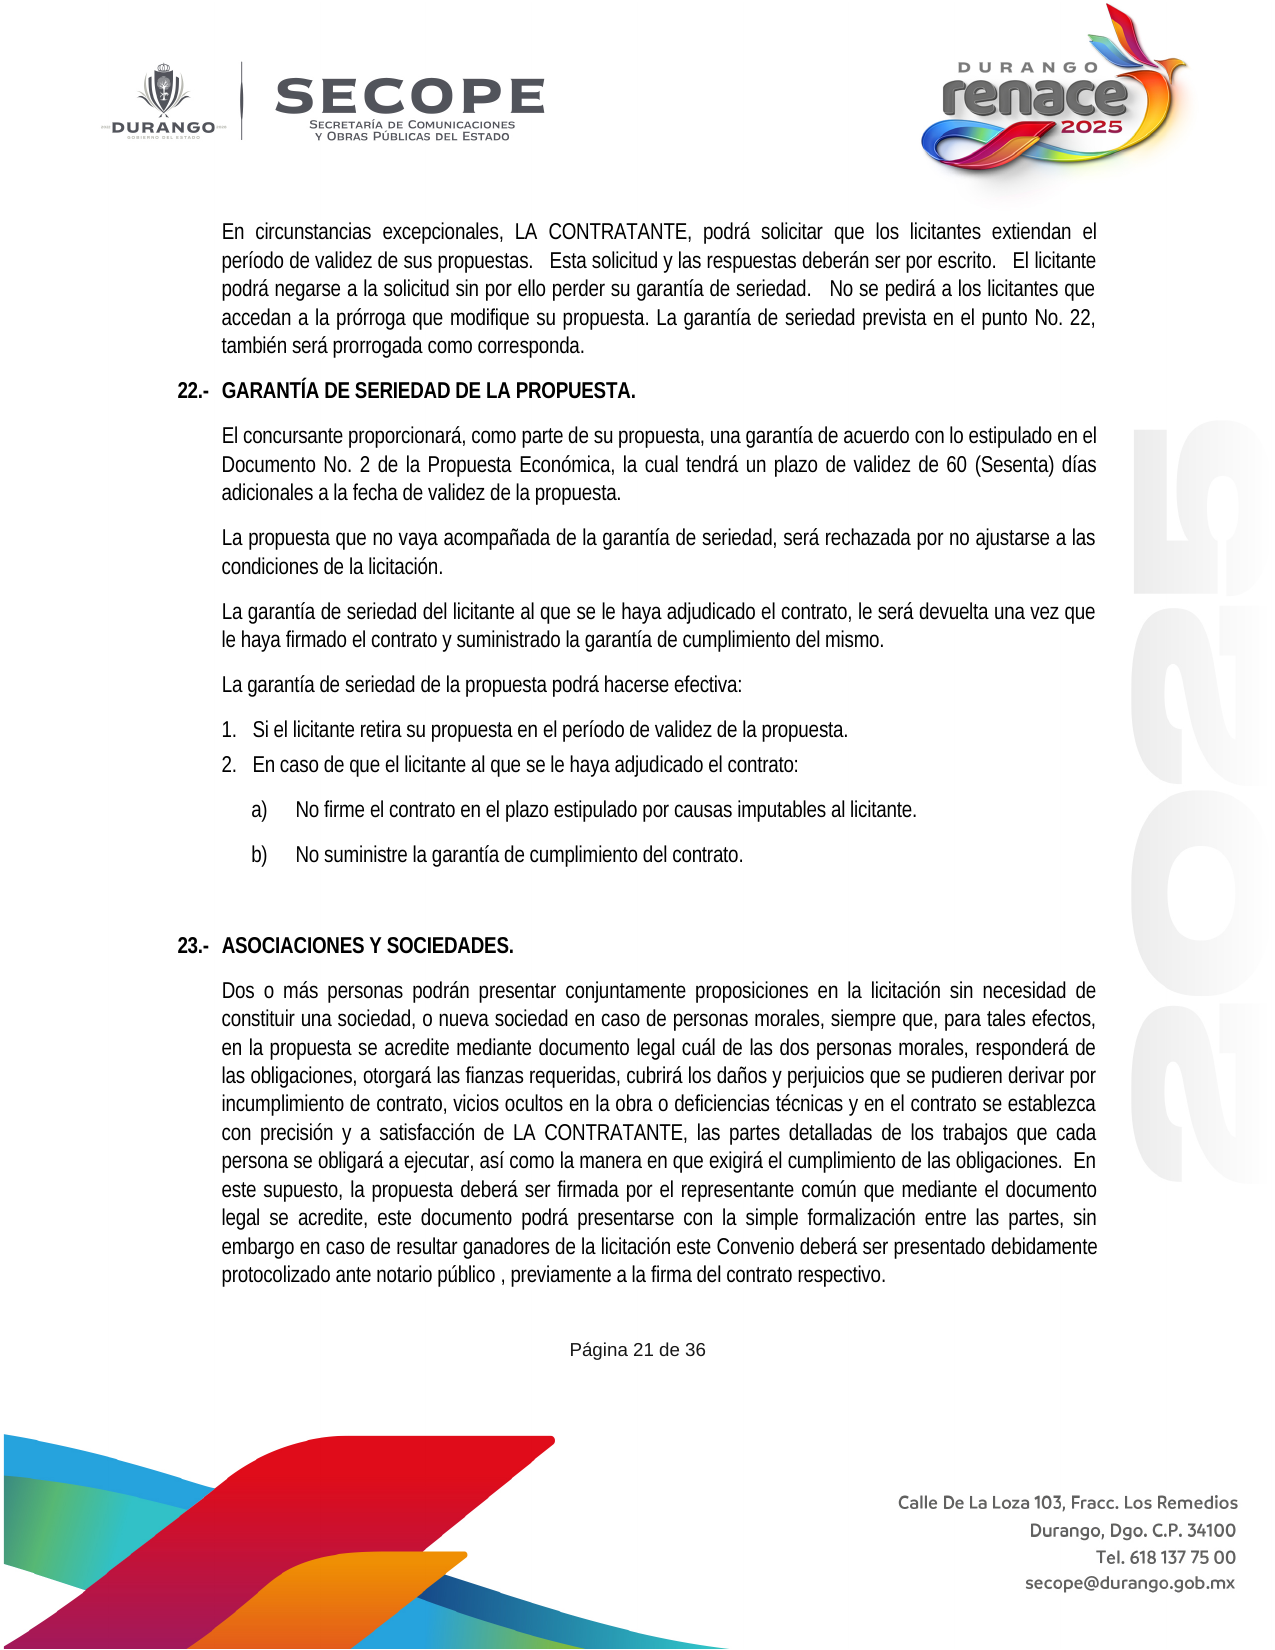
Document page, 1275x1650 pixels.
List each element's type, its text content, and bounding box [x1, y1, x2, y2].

list En caso de que el licitante al que se le haya adjudicado el contrato: [221, 751, 1098, 777]
list No firme el contrato en el plazo estipulado por causas imputables al licitante. [251, 796, 1098, 823]
text 22.- GARANTÍA DE SERIEDAD DE LA PROPUESTA. [177, 377, 1098, 403]
list Si el licitante retira su propuesta en el período de validez de la propuesta. [221, 716, 1098, 743]
text Dos o más personas podrán presentar conjuntamente proposiciones en la licitación sin necesidad de constituir una sociedad, o nueva sociedad en caso de personas morales, siempre que, para tales efectos, en la propuesta se acredite mediante documento legal cuál de las dos personas morales, responderá de las obligaciones, otorgará las fianzas requeridas, cubrirá los daños y perjuicios que se pudieren derivar por incumplimiento de contrato, vicios ocultos en la obra o deficiencias técnicas y en el contrato se establezca con precisión y a satisfacción de LA CONTRATANTE, las partes detalladas de los trabajos que cada persona se obligará a ejecutar, así como la manera en que exigirá el cumplimiento de las obligaciones. En este supuesto, la propuesta deberá ser firmada por el representante común que mediante el documento legal se acredite, este documento podrá presentarse con la simple formalización entre las partes, sin embargo en caso de resultar ganadores de la licitación este Convenio deberá ser presentado debidamente protocolizado ante notario público , previamente a la firma del contrato respectivo. [221, 977, 1098, 1287]
text La garantía de seriedad de la propuesta podrá hacerse efectiva: [221, 671, 1098, 698]
list No suministre la garantía de cumplimiento del contrato. [251, 841, 1098, 868]
text El concursante proporcionará, como parte de su propuesta, una garantía de acuerdo con lo estipulado en el Documento No. 2 de la Propuesta Económica, la cual tendrá un plazo de validez de 60 (Sesenta) días adicionales a la fecha de validez de la propuesta. [221, 422, 1098, 506]
text En circunstancias excepcionales, LA CONTRATANTE, podrá solicitar que los licitantes extiendan el período de validez de sus propuestas. Esta solicitud y las respuestas deberán ser por escrito. El licitante podrá negarse a la solicitud sin por ello perder su garantía de seriedad. No se pedirá a los licitantes que accedan a la prórroga que modifique su propuesta. La garantía de seriedad prevista en el punto No. 22, también será prorrogada como corresponda. [221, 218, 1098, 358]
picture [3, 2, 1272, 1649]
text La garantía de seriedad del licitante al que se le haya adjudicado el contrato, le será devuelta una vez que le haya firmado el contrato y suministrado la garantía de cumplimiento del mismo. [221, 598, 1098, 653]
text La propuesta que no vaya acompañada de la garantía de seriedad, será rechazada por no ajustarse a las condiciones de la licitación. [221, 524, 1098, 579]
text 23.- ASOCIACIONES Y SOCIEDADES. [177, 932, 1098, 958]
